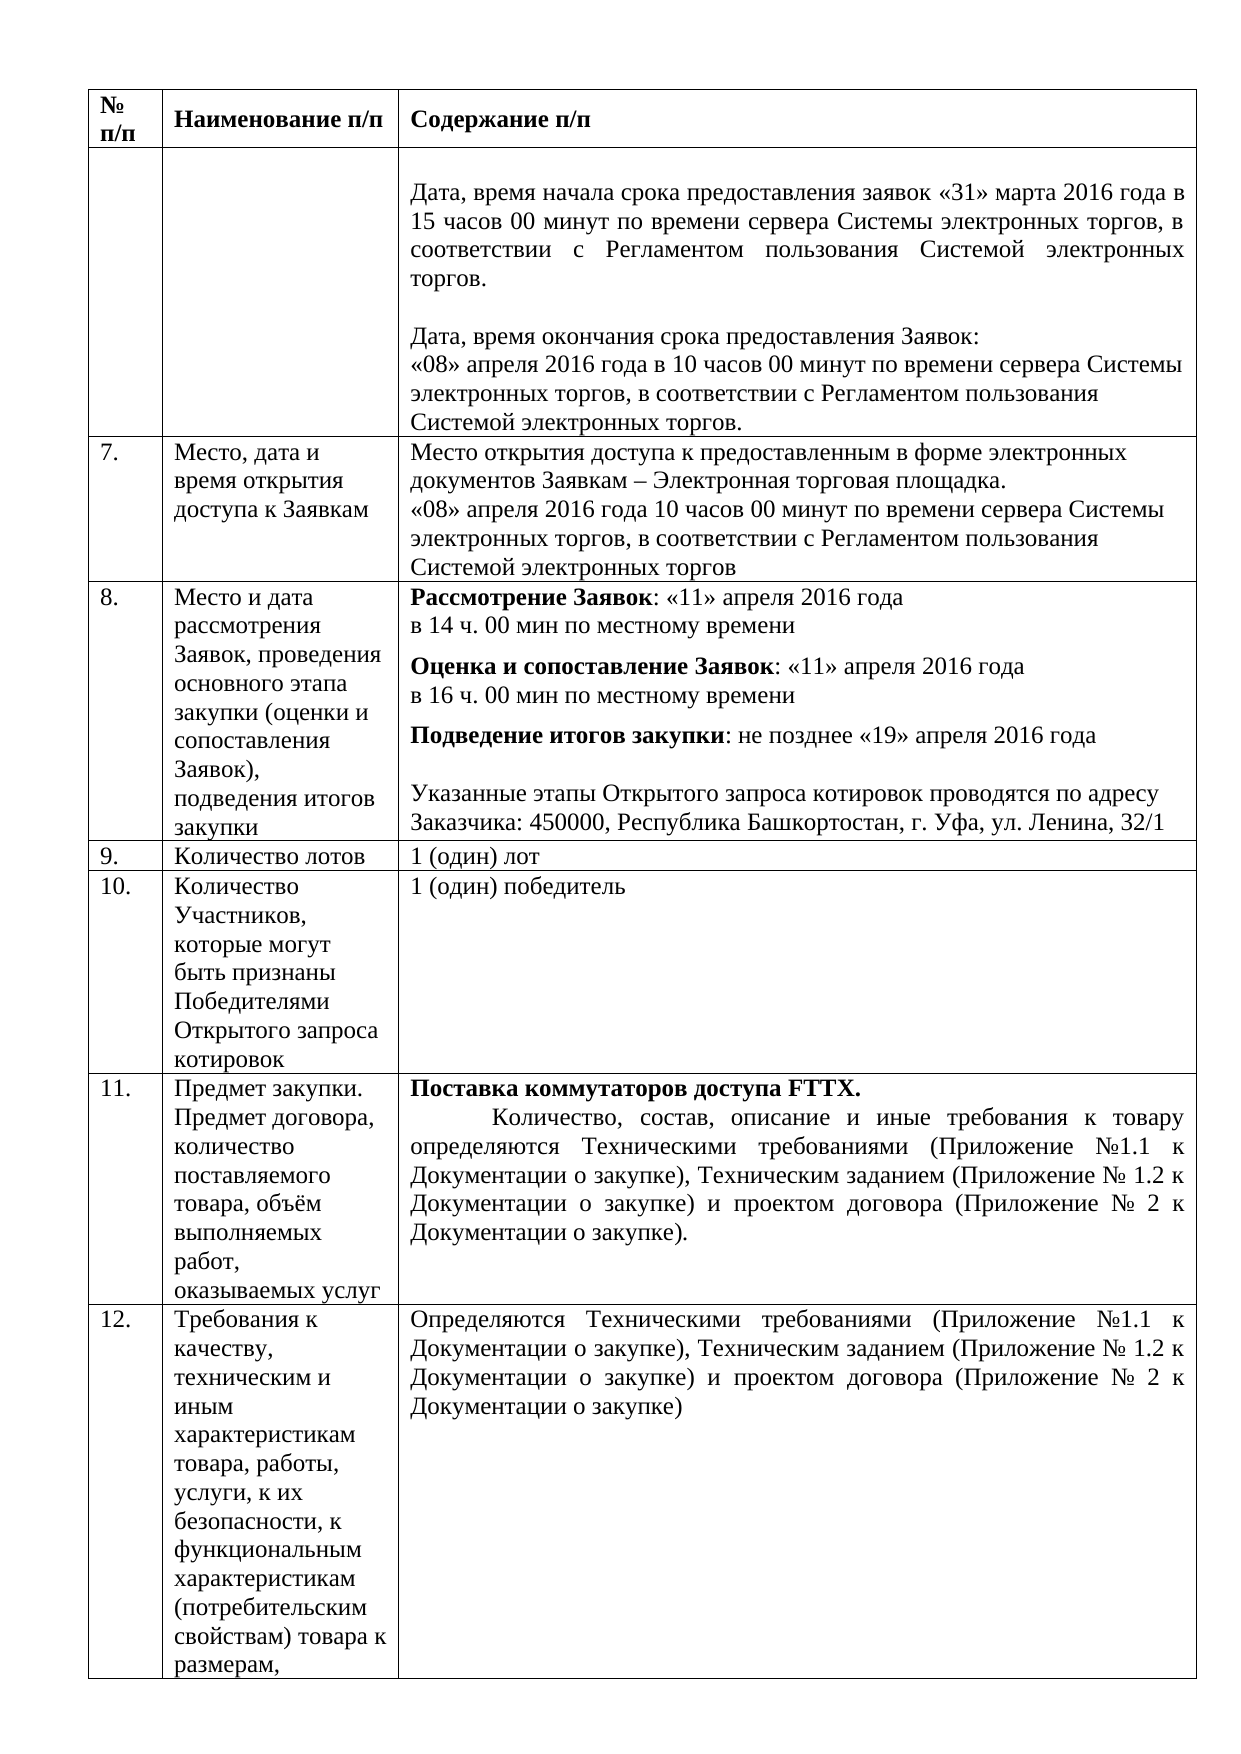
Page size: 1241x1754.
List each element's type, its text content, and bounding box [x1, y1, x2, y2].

table_cell Поставка коммутаторов доступа FTTХ. Количество, состав, описание и иные требования к товару определяются Техническими требованиями (Приложение №1.1 к Документации о закупке), Техническим заданием (Приложение № 1.2 к Документации о закупке) и проектом договора (Приложение № 2 к Документации о закупке). [399, 1074, 1196, 1303]
table_cell Количество Участников, которые могут быть признаны Победителями Открытого запроса котировок [163, 871, 398, 1072]
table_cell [163, 148, 398, 436]
table_cell [89, 582, 162, 840]
table_cell 1 (один) победитель [399, 871, 1196, 1072]
table_cell [89, 841, 162, 870]
table_cell 1 (один) лот [399, 841, 1196, 870]
table_cell Место открытия доступа к предоставленным в форме электронных документов Заявкам – Электронная торговая площадка. «08» апреля 2016 года 10 часов 00 минут по времени сервера Системы электронных торгов, в соответствии с Регламентом пользования Системой электронных торгов [399, 437, 1196, 581]
table_cell [89, 1074, 162, 1303]
table_cell [89, 1305, 162, 1678]
table_header Наименование п/п [163, 90, 398, 147]
table_header Содержание п/п [399, 90, 1196, 147]
table_cell [89, 148, 162, 436]
table_cell Место, дата и время открытия доступа к Заявкам [163, 437, 398, 581]
table_cell Предмет закупки. Предмет договора, количество поставляемого товара, объём выполняемых работ, оказываемых услуг [163, 1074, 398, 1303]
table_cell Количество лотов [163, 841, 398, 870]
table_cell [89, 871, 162, 1072]
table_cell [399, 148, 1196, 436]
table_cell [163, 1305, 398, 1678]
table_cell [399, 1305, 1196, 1678]
table_header № п/п [89, 90, 162, 147]
table_cell Рассмотрение Заявок: «11» апреля 2016 года в 14 ч. 00 мин по местному времени Оценка и сопоставление Заявок: «11» апреля 2016 года в 16 ч. 00 мин по местному времени Подведение итогов закупки: не позднее «19» апреля 2016 года Указанные этапы Открытого запроса котировок проводятся по адресу Заказчика: 450000, Республика Башкортостан, г. Уфа, ул. Ленина, 32/1 [399, 582, 1196, 840]
table_cell Место и дата рассмотрения Заявок, проведения основного этапа закупки (оценки и сопоставления Заявок), подведения итогов закупки [163, 582, 398, 840]
table_cell [89, 437, 162, 581]
